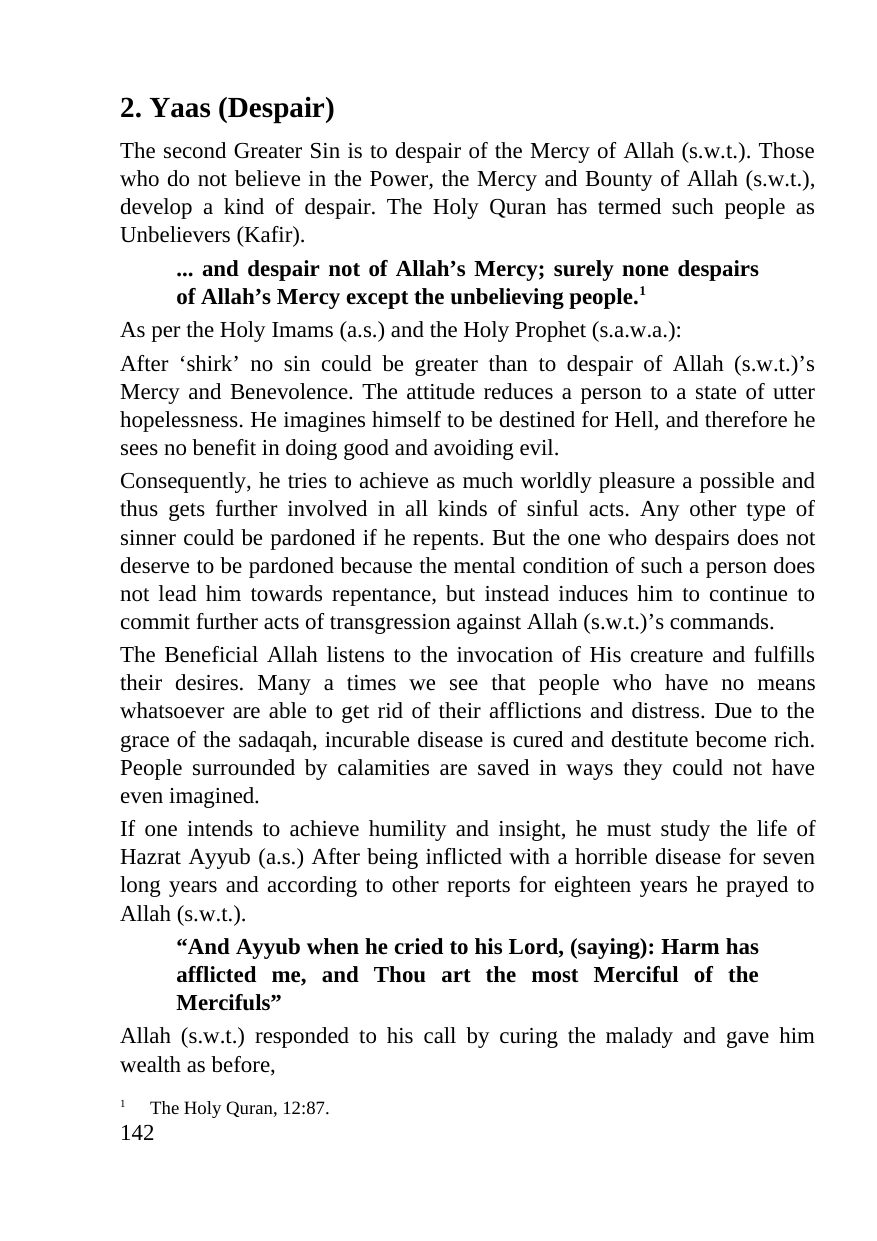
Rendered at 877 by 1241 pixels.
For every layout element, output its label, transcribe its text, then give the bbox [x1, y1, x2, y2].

text Allah (s.w.t.) responded to his call by curing the malady and gave him wealth as before, [120, 1021, 817, 1078]
text The Beneficial Allah listens to the invocation of His creature and fulfills their desires. Many a times we see that people who have no means whatsoever are able to get rid of their afflictions and distress. Due to the grace of the sadaqah, incurable disease is cured and destitute become rich. People surrounded by calamities are saved in ways they could not have even imagined. [120, 640, 817, 809]
text The second Greater Sin is to despair of the Mercy of Allah (s.w.t.). Those who do not believe in the Power, the Mercy and Bounty of Allah (s.w.t.), develop a kind of despair. The Holy Quran has termed such people as Unbelievers (Kafir). [120, 136, 817, 248]
text ... and despair not of Allah’s Mercy; surely none despairs of Allah’s Mercy except the unbelieving people. [176, 254, 760, 310]
text If one intends to achieve humility and insight, he must study the life of Hazrat Ayyub (a.s.) After being inflicted with a horrible disease for seven long years and according to other reports for eighteen years he prayed to Allah (s.w.t.). [120, 814, 817, 927]
subtitle 2. Yaas (Despair) [120, 90, 817, 123]
text As per the Holy Imams (a.s.) and the Holy Prophet (s.a.w.a.): [120, 315, 817, 343]
text “And Ayyub when he cried to his Lord, (saying): Harm has afflicted me, and Thou art the most Merciful of the Mercifuls” [176, 932, 760, 1016]
text After ‘shirk’ no sin could be greater than to despair of Allah (s.w.t.)’s Mercy and Benevolence. The attitude reduces a person to a state of utter hopelessness. He imagines himself to be destined for Hell, and therefore he sees no benefit in doing good and avoiding evil. [120, 348, 817, 461]
text Consequently, he tries to achieve as much worldly pleasure a possible and thus gets further involved in all kinds of sinful acts. Any other type of sinner could be pardoned if he repents. But the one who despairs does not deserve to be pardoned because the mental condition of such a person does not lead him towards repentance, but instead induces him to continue to commit further acts of transgression against Allah (s.w.t.)’s commands. [120, 466, 817, 635]
